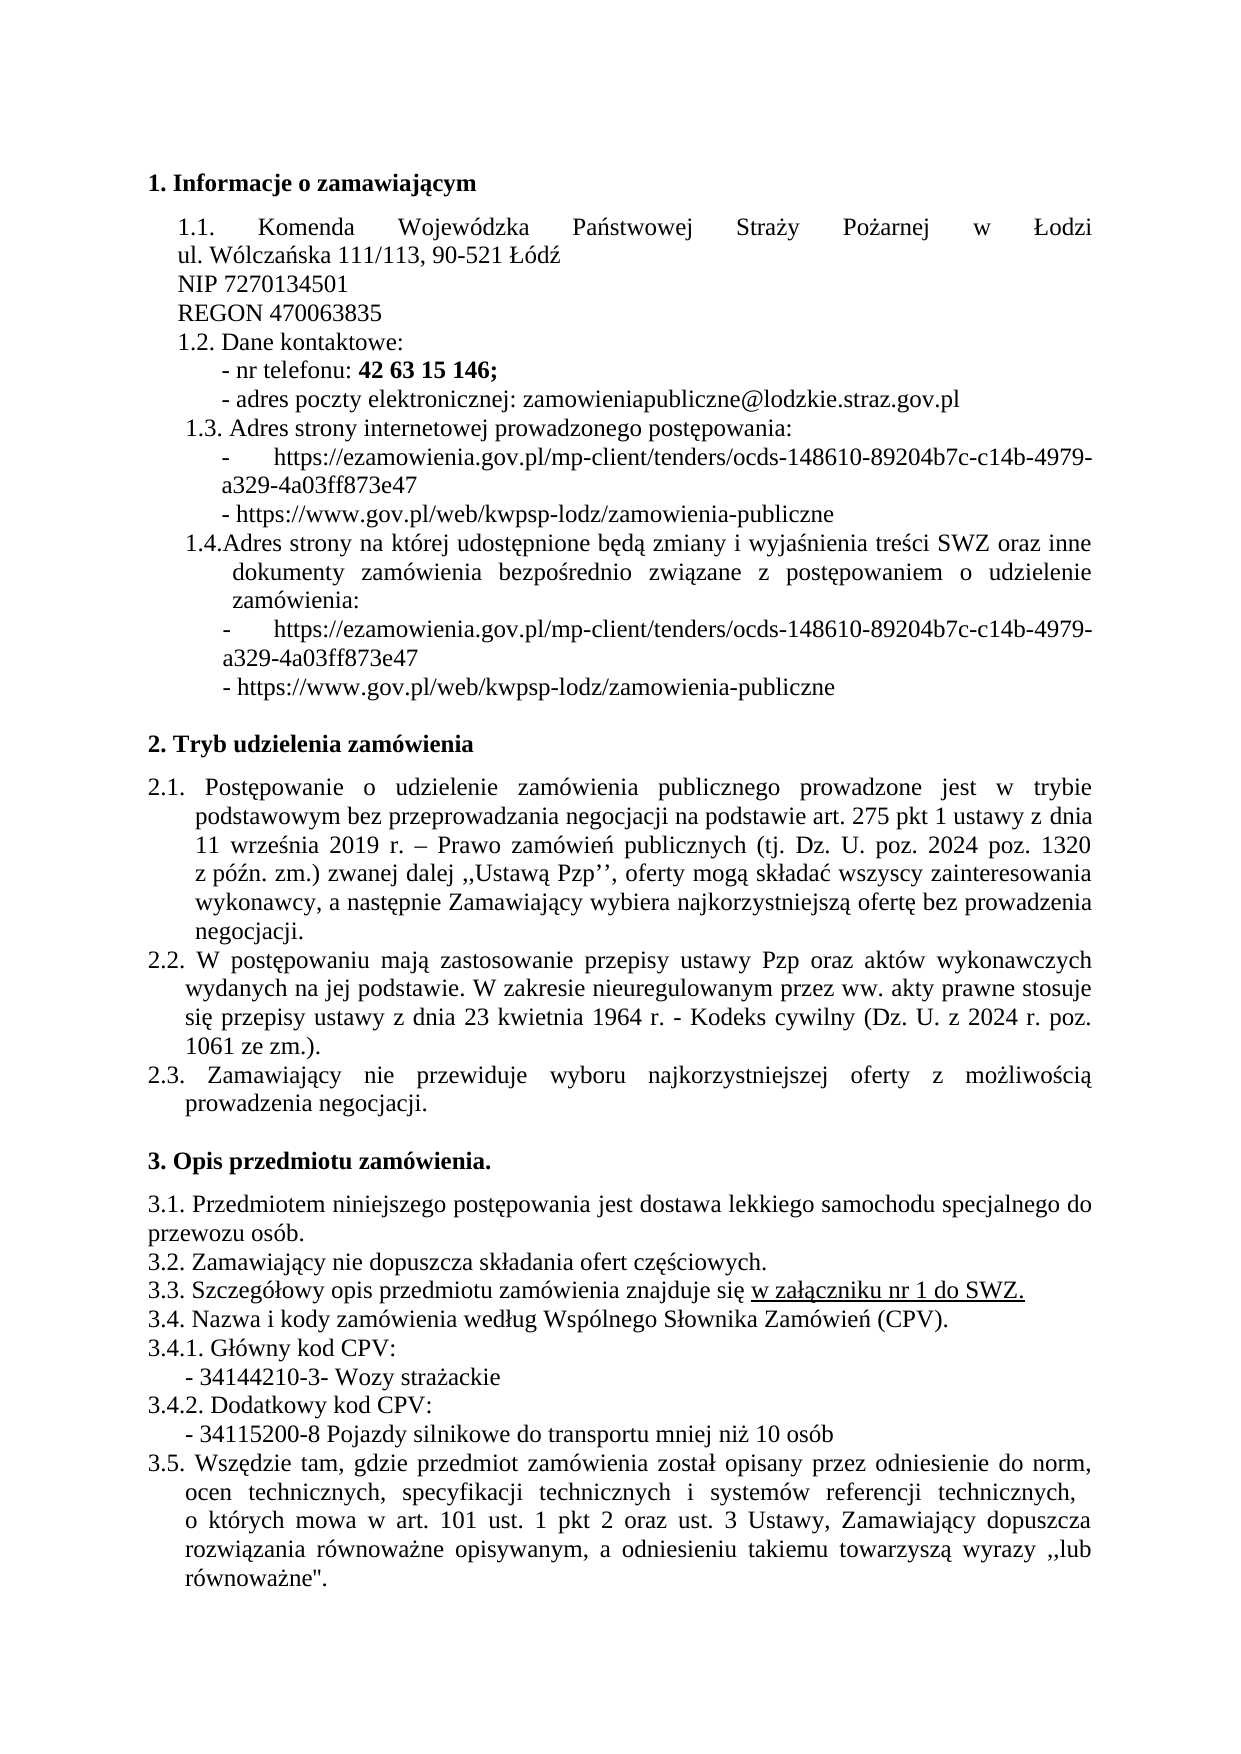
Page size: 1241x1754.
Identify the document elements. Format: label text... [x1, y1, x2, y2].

list 3.4.2. Dodatkowy kod CPV: [148, 1390, 1093, 1419]
text 2. Tryb udzielenia zamówienia [148, 729, 1093, 758]
text 3.1. Przedmiotem niniejszego postępowania jest dostawa lekkiego samochodu specjalnego do przewozu osób. [148, 1189, 1093, 1247]
text - https://www.gov.pl/web/kwpsp-lodz/zamowienia-publiczne [222, 672, 1093, 700]
text 3.5. Wszędzie tam, gdzie przedmiot zamówienia został opisany przez odniesienie do norm, ocen technicznych, specyfikacji technicznych i systemów referencji technicznych, o których mowa w art. 101 ust. 1 pkt 2 oraz ust. 3 Ustawy, Zamawiający dopuszcza rozwiązania równoważne opisywanym, a odniesieniu takiemu towarzyszą wyrazy ,,lub równoważne''. [148, 1448, 1093, 1592]
text 1.2. Dane kontaktowe: [177, 327, 1093, 355]
text - nr telefonu: 42 63 15 146; [148, 355, 1093, 384]
text NIP 7270134501 [148, 269, 1093, 298]
text 3.3. Szczegółowy opis przedmiotu zamówienia znajduje się w załączniku nr 1 do SWZ. [148, 1275, 1093, 1304]
list - adres poczty elektronicznej: zamowieniapubliczne@lodzkie.straz.gov.pl [221, 384, 1093, 413]
text - 34144210-3- Wozy strażackie [148, 1362, 1093, 1390]
text - https://ezamowienia.gov.pl/mp-client/tenders/ocds-148610-89204b7c-c14b-4979-a329-4a03ff873e47 [222, 614, 1093, 672]
text 3.4. Nazwa i kody zamówienia według Wspólnego Słownika Zamówień (CPV). [148, 1304, 1093, 1333]
text REGON 470063835 [148, 298, 1093, 327]
text - https://www.gov.pl/web/kwpsp-lodz/zamowienia-publiczne [148, 499, 1093, 528]
text 2.1. Postępowanie o udzielenie zamówienia publicznego prowadzone jest w trybie podstawowym bez przeprowadzania negocjacji na podstawie art. 275 pkt 1 ustawy z dnia 11 września 2019 r. – Prawo zamówień publicznych (tj. Dz. U. poz. 2024 poz. 1320 z późn. zm.) zwanej dalej ,,Ustawą Pzp’’, oferty mogą składać wszyscy zainteresowania wykonawcy, a następnie Zamawiający wybiera najkorzystniejszą ofertę bez prowadzenia negocjacji. [148, 772, 1093, 945]
text 3. Opis przedmiotu zamówienia. [148, 1146, 1093, 1175]
text 3.2. Zamawiający nie dopuszcza składania ofert częściowych. [148, 1247, 1093, 1275]
list 1.1. Komenda Wojewódzka Państwowej Straży Pożarnej w Łodzi ul. Wólczańska 111/113, 90-521 Łódź [177, 212, 1093, 269]
text 2.2. W postępowaniu mają zastosowanie przepisy ustawy Pzp oraz aktów wykonawczych wydanych na jej podstawie. W zakresie nieuregulowanym przez ww. akty prawne stosuje się przepisy ustawy z dnia 23 kwietnia 1964 r. - Kodeks cywilny (Dz. U. z 2024 r. poz. 1061 ze zm.). [148, 945, 1093, 1060]
text - https://ezamowienia.gov.pl/mp-client/tenders/ocds-148610-89204b7c-c14b-4979-a329-4a03ff873e47 [221, 442, 1093, 499]
text 1.4.Adres strony na której udostępnione będą zmiany i wyjaśnienia treści SWZ oraz inne dokumenty zamówienia bezpośrednio związane z postępowaniem o udzielenie zamówienia: [185, 528, 1093, 614]
text 1. Informacje o zamawiającym [148, 168, 1093, 197]
text 2.3. Zamawiający nie przewiduje wyboru najkorzystniejszej oferty z możliwością prowadzenia negocjacji. [148, 1060, 1093, 1117]
list - 34115200-8 Pojazdy silnikowe do transportu mniej niż 10 osób [185, 1419, 1093, 1448]
text 1.3. Adres strony internetowej prowadzonego postępowania: [148, 413, 1093, 442]
text 3.4.1. Główny kod CPV: [148, 1333, 1093, 1362]
